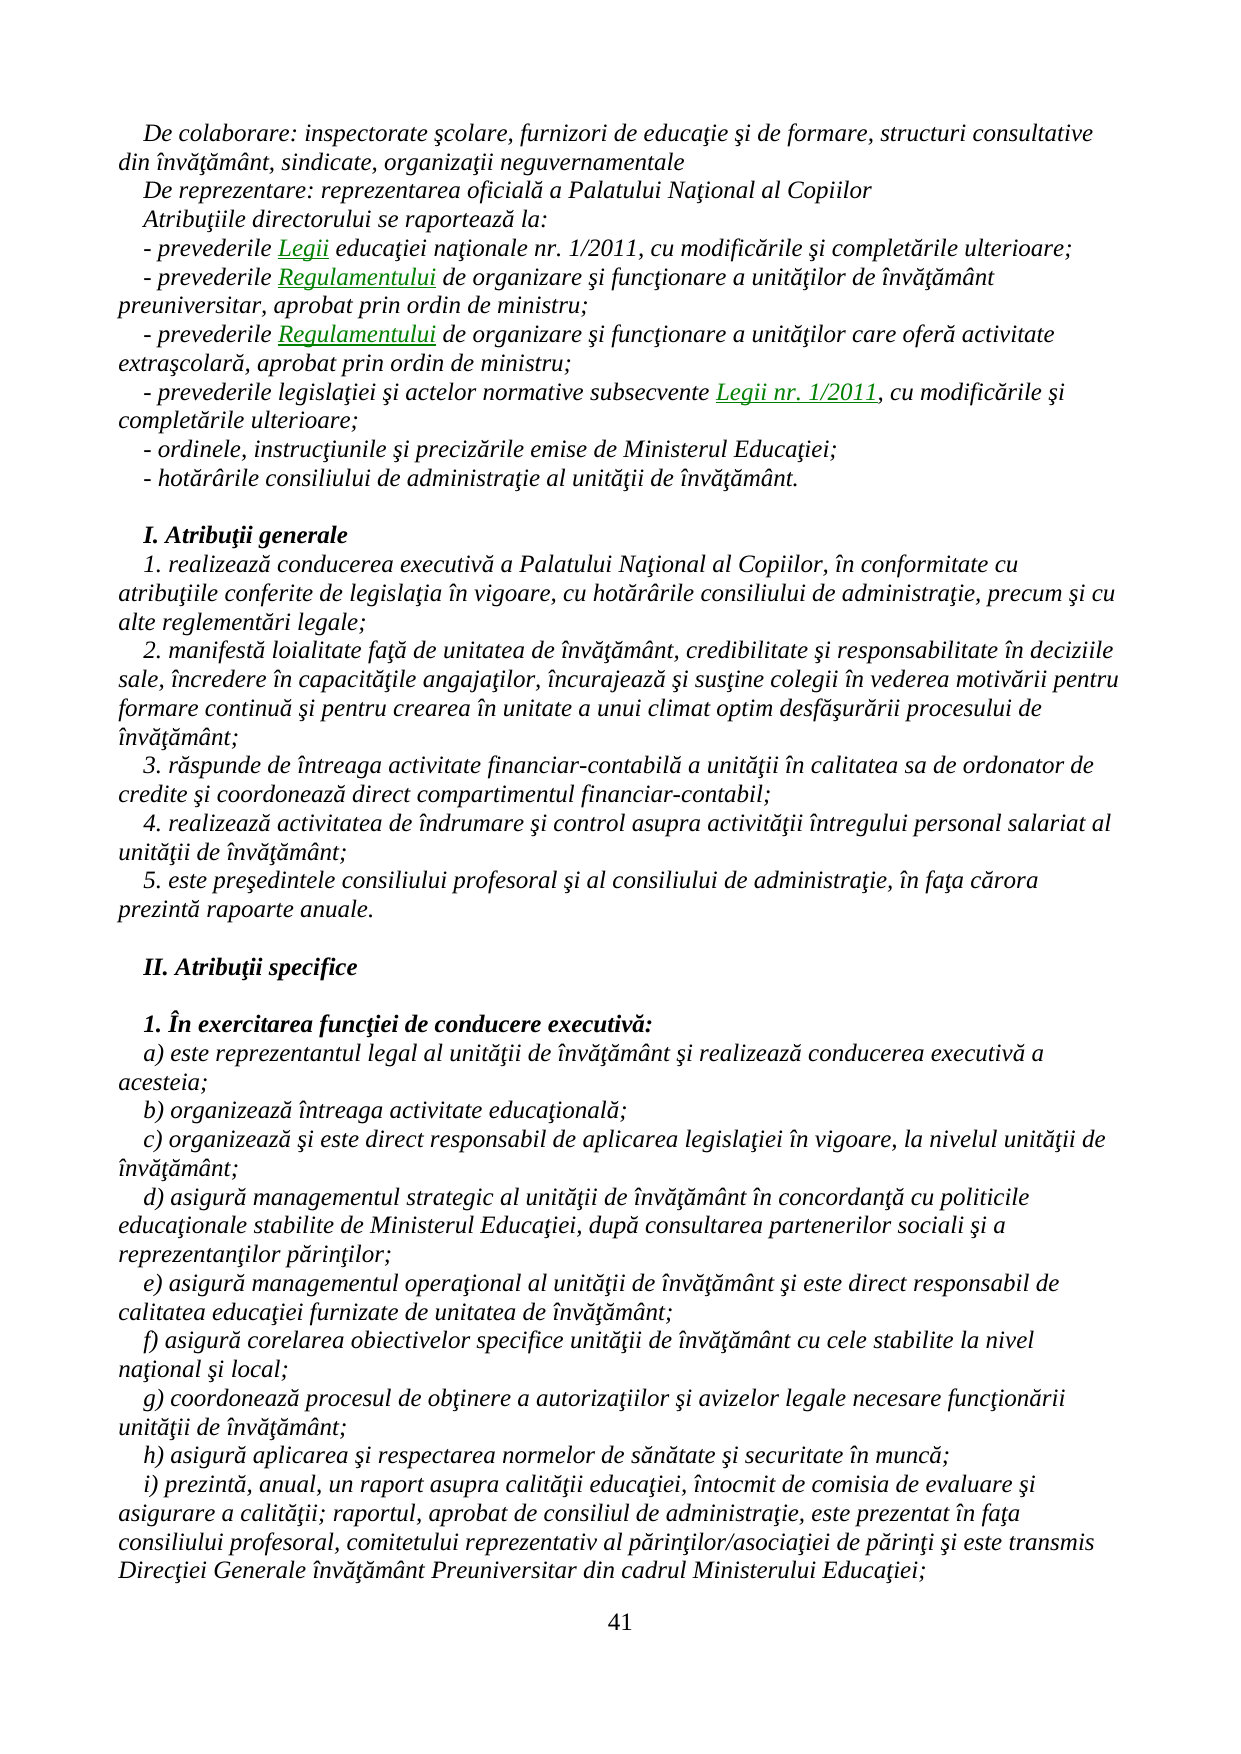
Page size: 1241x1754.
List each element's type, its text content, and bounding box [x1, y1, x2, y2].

text 1. realizează conducerea executivă a Palatului Naţional al Copiilor, în conformitate cu atribuţiile conferite de legislaţia în vigoare, cu hotărârile consiliului de administraţie, precum şi cu alte reglementări legale; [118, 549, 1122, 636]
text e) asigură managementul operaţional al unităţii de învăţământ şi este direct responsabil de calitatea educaţiei furnizate de unitatea de învăţământ; [118, 1268, 1122, 1326]
text - prevederile Legii educaţiei naţionale nr. 1/2011, cu modificările şi completările ulterioare; [118, 233, 1122, 262]
text - hotărârile consiliului de administraţie al unităţii de învăţământ. [118, 463, 1122, 492]
text - prevederile Regulamentului de organizare şi funcţionare a unităţilor care oferă activitate extraşcolară, aprobat prin ordin de ministru; [118, 319, 1122, 377]
text - prevederile legislaţiei şi actelor normative subsecvente Legii nr. 1/2011, cu modificările şi completările ulterioare; [118, 377, 1122, 434]
text I. Atribuţii generale [118, 521, 1122, 549]
text Atribuţiile directorului se raportează la: [118, 204, 1122, 233]
text 2. manifestă loialitate faţă de unitatea de învăţământ, credibilitate şi responsabilitate în deciziile sale, încredere în capacităţile angajaţilor, încurajează şi susţine colegii în vederea motivării pentru formare continuă şi pentru crearea în unitate a unui climat optim desfăşurării procesului de învăţământ; [118, 636, 1122, 751]
text b) organizează întreaga activitate educaţională; [118, 1096, 1122, 1124]
text h) asigură aplicarea şi respectarea normelor de sănătate şi securitate în muncă; [118, 1441, 1122, 1469]
text II. Atribuţii specifice [118, 952, 1122, 981]
text d) asigură managementul strategic al unităţii de învăţământ în concordanţă cu politicile educaţionale stabilite de Ministerul Educaţiei, după consultarea partenerilor sociali şi a reprezentanţilor părinţilor; [118, 1182, 1122, 1268]
text 3. răspunde de întreaga activitate financiar-contabilă a unităţii în calitatea sa de ordonator de credite şi coordonează direct compartimentul financiar-contabil; [118, 751, 1122, 808]
text 1. În exercitarea funcţiei de conducere executivă: [118, 1009, 1122, 1038]
text 5. este preşedintele consiliului profesoral şi al consiliului de administraţie, în faţa cărora prezintă rapoarte anuale. [118, 866, 1122, 923]
text De reprezentare: reprezentarea oficială a Palatului Naţional al Copiilor [118, 176, 1122, 204]
text f) asigură corelarea obiectivelor specifice unităţii de învăţământ cu cele stabilite la nivel naţional şi local; [118, 1326, 1122, 1383]
text - prevederile Regulamentului de organizare şi funcţionare a unităţilor de învăţământ preuniversitar, aprobat prin ordin de ministru; [118, 262, 1122, 319]
text 4. realizează activitatea de îndrumare şi control asupra activităţii întregului personal salariat al unităţii de învăţământ; [118, 808, 1122, 866]
text - ordinele, instrucţiunile şi precizările emise de Ministerul Educaţiei; [118, 434, 1122, 463]
text De colaborare: inspectorate şcolare, furnizori de educaţie şi de formare, structuri consultative din învăţământ, sindicate, organizaţii neguvernamentale [118, 118, 1122, 176]
text a) este reprezentantul legal al unităţii de învăţământ şi realizează conducerea executivă a acesteia; [118, 1038, 1122, 1096]
text c) organizează şi este direct responsabil de aplicarea legislaţiei în vigoare, la nivelul unităţii de învăţământ; [118, 1124, 1122, 1182]
text g) coordonează procesul de obţinere a autorizaţiilor şi avizelor legale necesare funcţionării unităţii de învăţământ; [118, 1383, 1122, 1441]
text i) prezintă, anual, un raport asupra calităţii educaţiei, întocmit de comisia de evaluare şi asigurare a calităţii; raportul, aprobat de consiliul de administraţie, este prezentat în faţa consiliului profesoral, comitetului reprezentativ al părinţilor/asociaţiei de părinţi şi este transmis Direcţiei Generale învăţământ Preuniversitar din cadrul Ministerului Educaţiei; [118, 1469, 1122, 1584]
